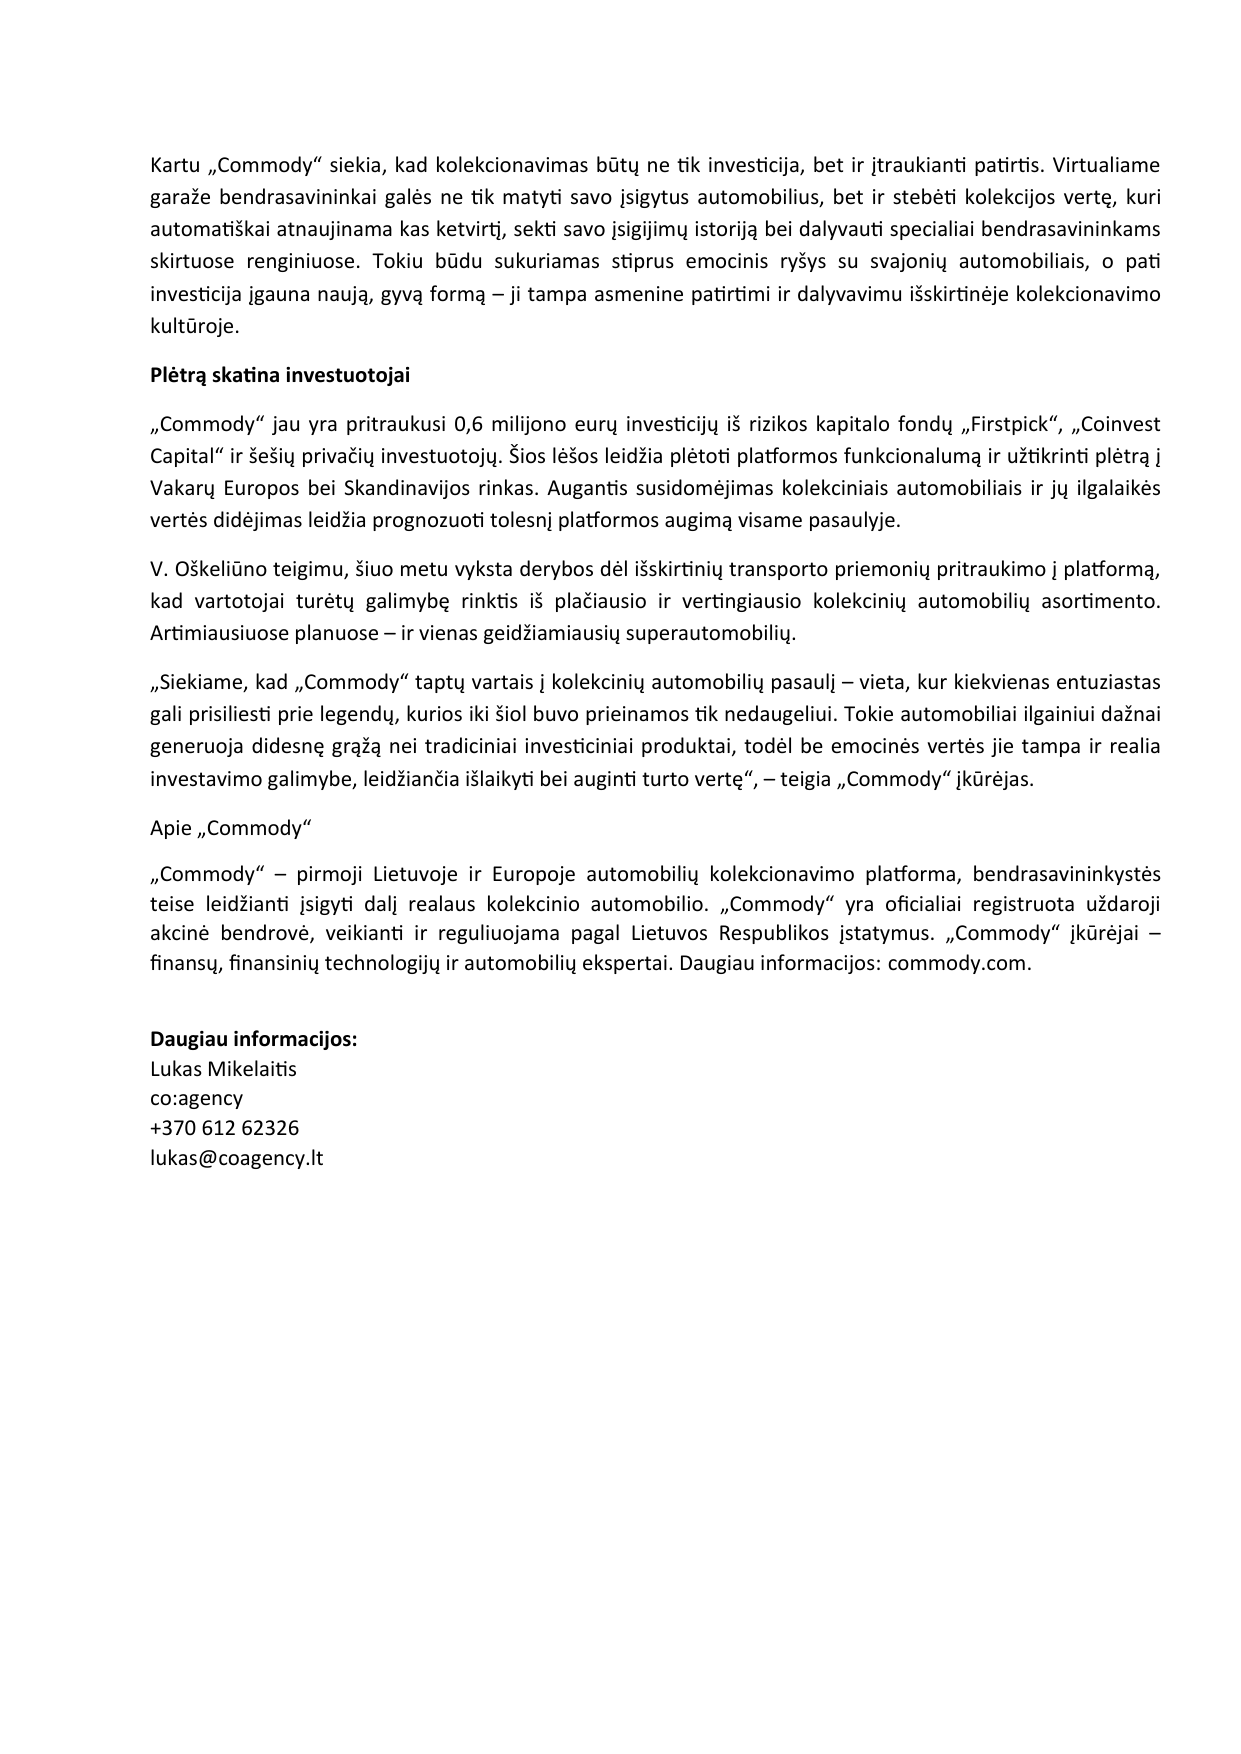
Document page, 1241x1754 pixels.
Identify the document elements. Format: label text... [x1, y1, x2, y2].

text Kartu „Commody“ siekia, kad kolekcionavimas būtų ne tik investicija, bet ir įtraukianti patirtis. Virtualiame garaže bendrasavininkai galės ne tik matyti savo įsigytus automobilius, bet ir stebėti kolekcijos vertę, kuri automatiškai atnaujinama kas ketvirtį, sekti savo įsigijimų istoriją bei dalyvauti specialiai bendrasavininkams skirtuose renginiuose. Tokiu būdu sukuriamas stiprus emocinis ryšys su svajonių automobiliais, o pati investicija įgauna naują, gyvą formą – ji tampa asmenine patirtimi ir dalyvavimu išskirtinėje kolekcionavimo kultūroje. [150, 150, 1163, 339]
text Plėtrą skatina investuotojai [150, 360, 1163, 388]
text Daugiau informacijos: Lukas Mikelaitis [150, 1024, 1163, 1082]
text V. Oškeliūno teigimu, šiuo metu vyksta derybos dėl išskirtinių transporto priemonių pritraukimo į platformą, kad vartotojai turėtų galimybę rinktis iš plačiausio ir vertingiausio kolekcinių automobilių asortimento. Artimiausiuose planuose – ir vienas geidžiamiausių superautomobilių. [150, 554, 1163, 646]
text „Commody“ – pirmoji Lietuvoje ir Europoje automobilių kolekcionavimo platforma, bendrasavininkystės teise leidžianti įsigyti dalį realaus kolekcinio automobilio. „Commody“ yra oficialiai registruota uždaroji akcinė bendrovė, veikianti ir reguliuojama pagal Lietuvos Respublikos įstatymus. „Commody“ įkūrėjai – finansų, finansinių technologijų ir automobilių ekspertai. Daugiau informacijos: commody.com. [150, 946, 1163, 976]
text „Commody“ jau yra pritraukusi 0,6 milijono eurų investicijų iš rizikos kapitalo fondų „Firstpick“, „Coinvest Capital“ ir šešių privačių investuotojų. Šios lėšos leidžia plėtoti platformos funkcionalumą ir užtikrinti plėtrą į Vakarų Europos bei Skandinavijos rinkas. Augantis susidomėjimas kolekciniais automobiliais ir jų ilgalaikės vertės didėjimas leidžia prognozuoti tolesnį platformos augimą visame pasaulyje. [150, 409, 1163, 533]
text „Siekiame, kad „Commody“ taptų vartais į kolekcinių automobilių pasaulį – vieta, kur kiekvienas entuziastas gali prisiliesti prie legendų, kurios iki šiol buvo prieinamos tik nedaugeliui. Tokie automobiliai ilgainiui dažnai generuoja didesnę grąžą nei tradiciniai investiciniai produktai, todėl be emocinės vertės jie tampa ir realia investavimo galimybe, leidžiančia išlaikyti bei auginti turto vertę“, – teigia „Commody“ įkūrėjas. [150, 667, 1163, 792]
text +370 612 62326 [150, 1113, 1163, 1141]
text co:agency [150, 1083, 1163, 1112]
text lukas@coagency.lt [150, 1143, 1163, 1171]
text Apie „Commody“ [150, 813, 1163, 841]
